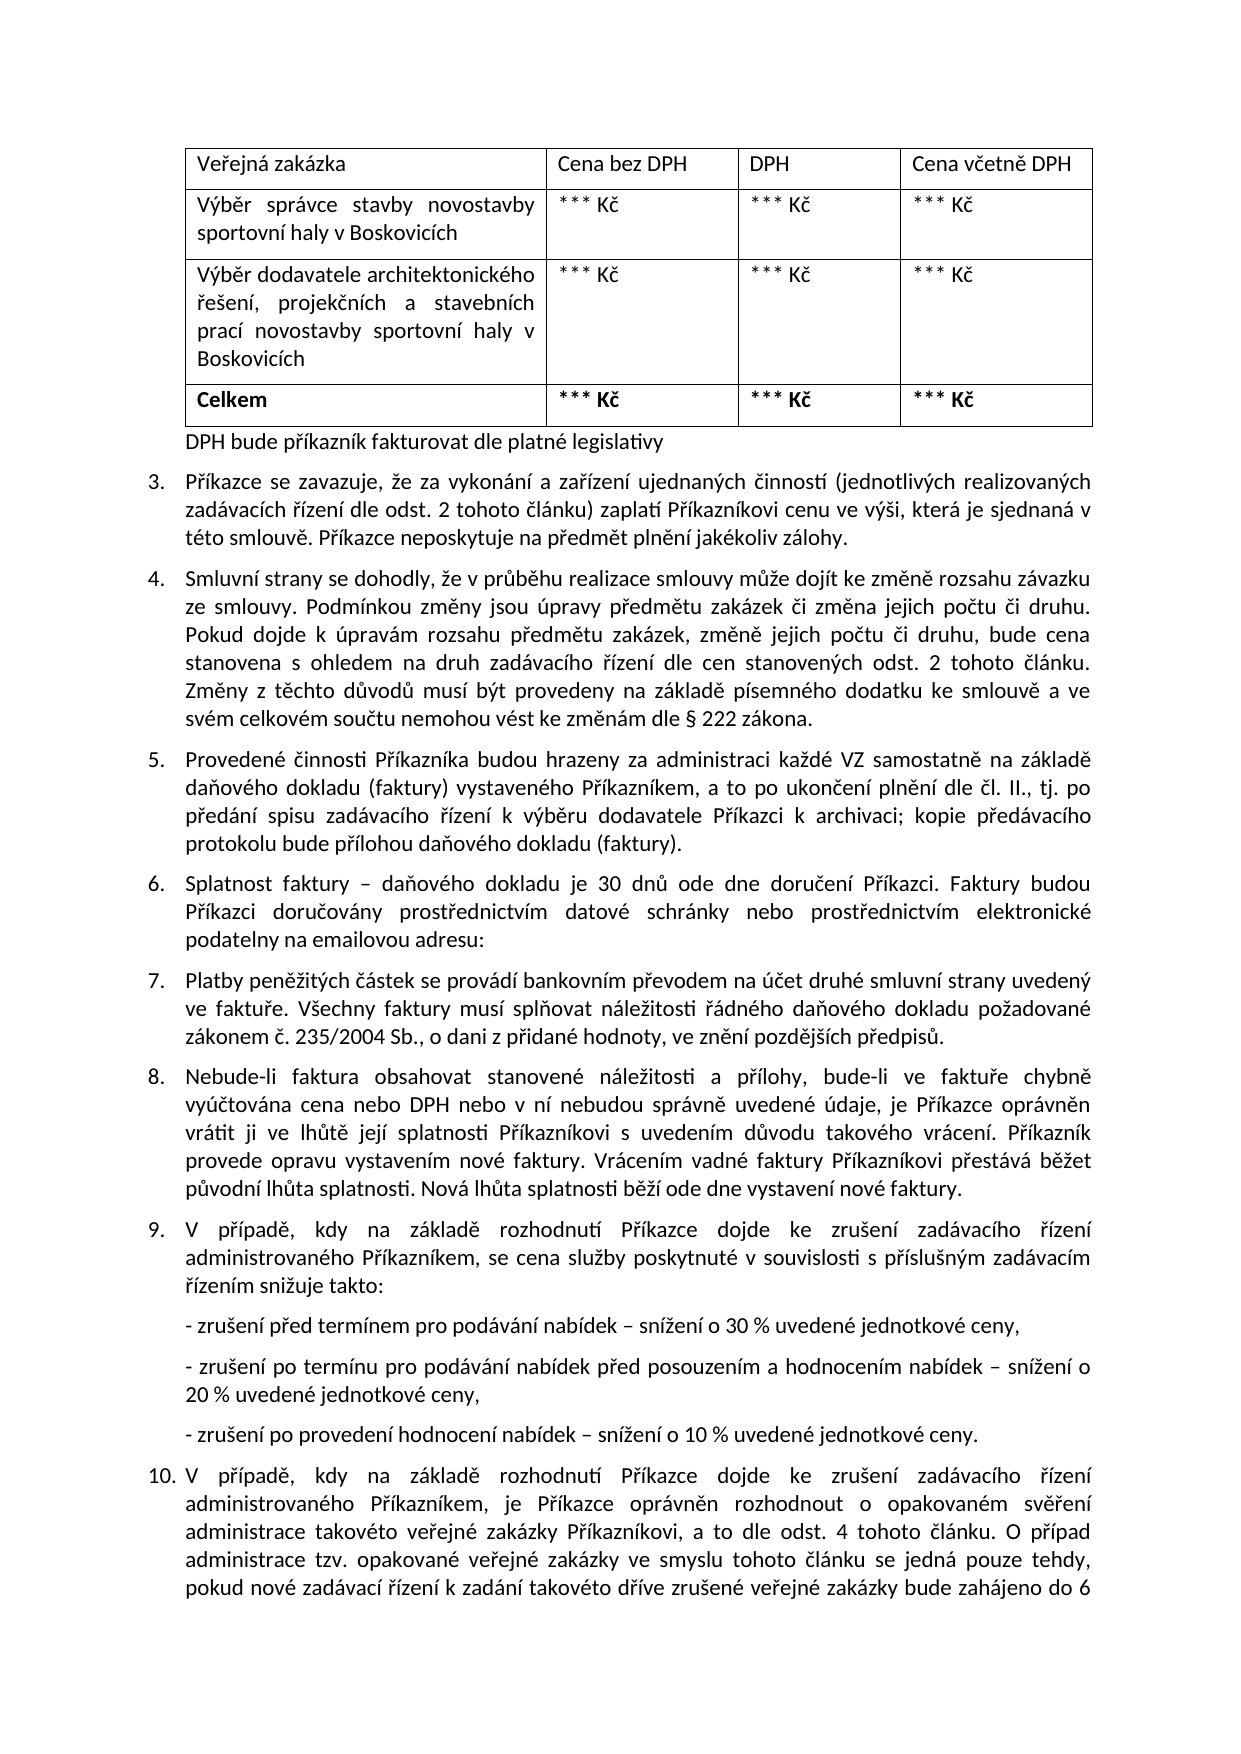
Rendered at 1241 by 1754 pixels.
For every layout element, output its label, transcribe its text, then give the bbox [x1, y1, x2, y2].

table_header Cena včetně DPH [901, 149, 1092, 189]
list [148, 1461, 1093, 1601]
text - zrušení po termínu pro podávání nabídek před posouzením a hodnocením nabídek – snížení o 20 % uvedené jednotkové ceny, [185, 1352, 1093, 1408]
table_cell Výběr dodavatele architektonického řešení, projekčních a stavebních prací novostavby sportovní haly v Boskovicích [186, 260, 546, 384]
table_cell *** Kč [547, 190, 738, 259]
table_cell *** Kč [901, 385, 1092, 426]
table_cell *** Kč [739, 385, 900, 426]
table_cell Celkem [186, 385, 546, 426]
list Provedené činnosti Příkazníka budou hrazeny za administraci každé VZ samostatně na základě daňového dokladu (faktury) vystaveného Příkazníkem, a to po ukončení plnění dle čl. II., tj. po předání spisu zadávacího řízení k výběru dodavatele Příkazci k archivaci; kopie předávacího protokolu bude přílohou daňového dokladu (faktury). [148, 745, 1093, 857]
list V případě, kdy na základě rozhodnutí Příkazce dojde ke zrušení zadávacího řízení administrovaného Příkazníkem, se cena služby poskytnuté v souvislosti s příslušným zadávacím řízením snižuje takto: [148, 1215, 1093, 1299]
table_cell *** Kč [547, 385, 738, 426]
text - zrušení před termínem pro podávání nabídek – snížení o 30 % uvedené jednotkové ceny, [185, 1312, 1093, 1339]
text - zrušení po provedení hodnocení nabídek – snížení o 10 % uvedené jednotkové ceny. [185, 1421, 1093, 1449]
list Platby peněžitých částek se provádí bankovním převodem na účet druhé smluvní strany uvedený ve faktuře. Všechny faktury musí splňovat náležitosti řádného daňového dokladu požadované zákonem č. 235/2004 Sb., o dani z přidané hodnoty, ve znění pozdějších předpisů. [148, 966, 1093, 1050]
table_header Cena bez DPH [547, 149, 738, 189]
list Splatnost faktury – daňového dokladu je 30 dnů ode dne doručení Příkazci. Faktury budou Příkazci doručovány prostřednictvím datové schránky nebo prostřednictvím elektronické podatelny na emailovou adresu: [148, 869, 1093, 953]
list Smluvní strany se dohodly, že v průběhu realizace smlouvy může dojít ke změně rozsahu závazku ze smlouvy. Podmínkou změny jsou úpravy předmětu zakázek či změna jejich počtu či druhu. Pokud dojde k úpravám rozsahu předmětu zakázek, změně jejich počtu či druhu, bude cena stanovena s ohledem na druh zadávacího řízení dle cen stanovených odst. 2 tohoto článku. Změny z těchto důvodů musí být provedeny na základě písemného dodatku ke smlouvě a ve svém celkovém součtu nemohou vést ke změnám dle § 222 zákona. [148, 564, 1093, 732]
table_cell *** Kč [901, 190, 1092, 259]
table_cell *** Kč [901, 260, 1092, 384]
list Příkazce se zavazuje, že za vykonání a zařízení ujednaných činností (jednotlivých realizovaných zadávacích řízení dle odst. 2 tohoto článku) zaplatí Příkazníkovi cenu ve výši, která je sjednaná v této smlouvě. Příkazce neposkytuje na předmět plnění jakékoliv zálohy. [148, 467, 1093, 552]
table_cell *** Kč [739, 260, 900, 384]
table_header DPH [739, 149, 900, 189]
text DPH bude příkazník fakturovat dle platné legislativy [185, 427, 1093, 455]
list Nebude-li faktura obsahovat stanovené náležitosti a přílohy, bude-li ve faktuře chybně vyúčtována cena nebo DPH nebo v ní nebudou správně uvedené údaje, je Příkazce oprávněn vrátit ji ve lhůtě její splatnosti Příkazníkovi s uvedením důvodu takového vrácení. Příkazník provede opravu vystavením nové faktury. Vrácením vadné faktury Příkazníkovi přestává běžet původní lhůta splatnosti. Nová lhůta splatnosti běží ode dne vystavení nové faktury. [148, 1062, 1093, 1202]
table_cell *** Kč [547, 260, 738, 384]
table_cell *** Kč [739, 190, 900, 259]
table_header Veřejná zakázka [186, 149, 546, 189]
table_cell Výběr správce stavby novostavby sportovní haly v Boskovicích [186, 190, 546, 259]
